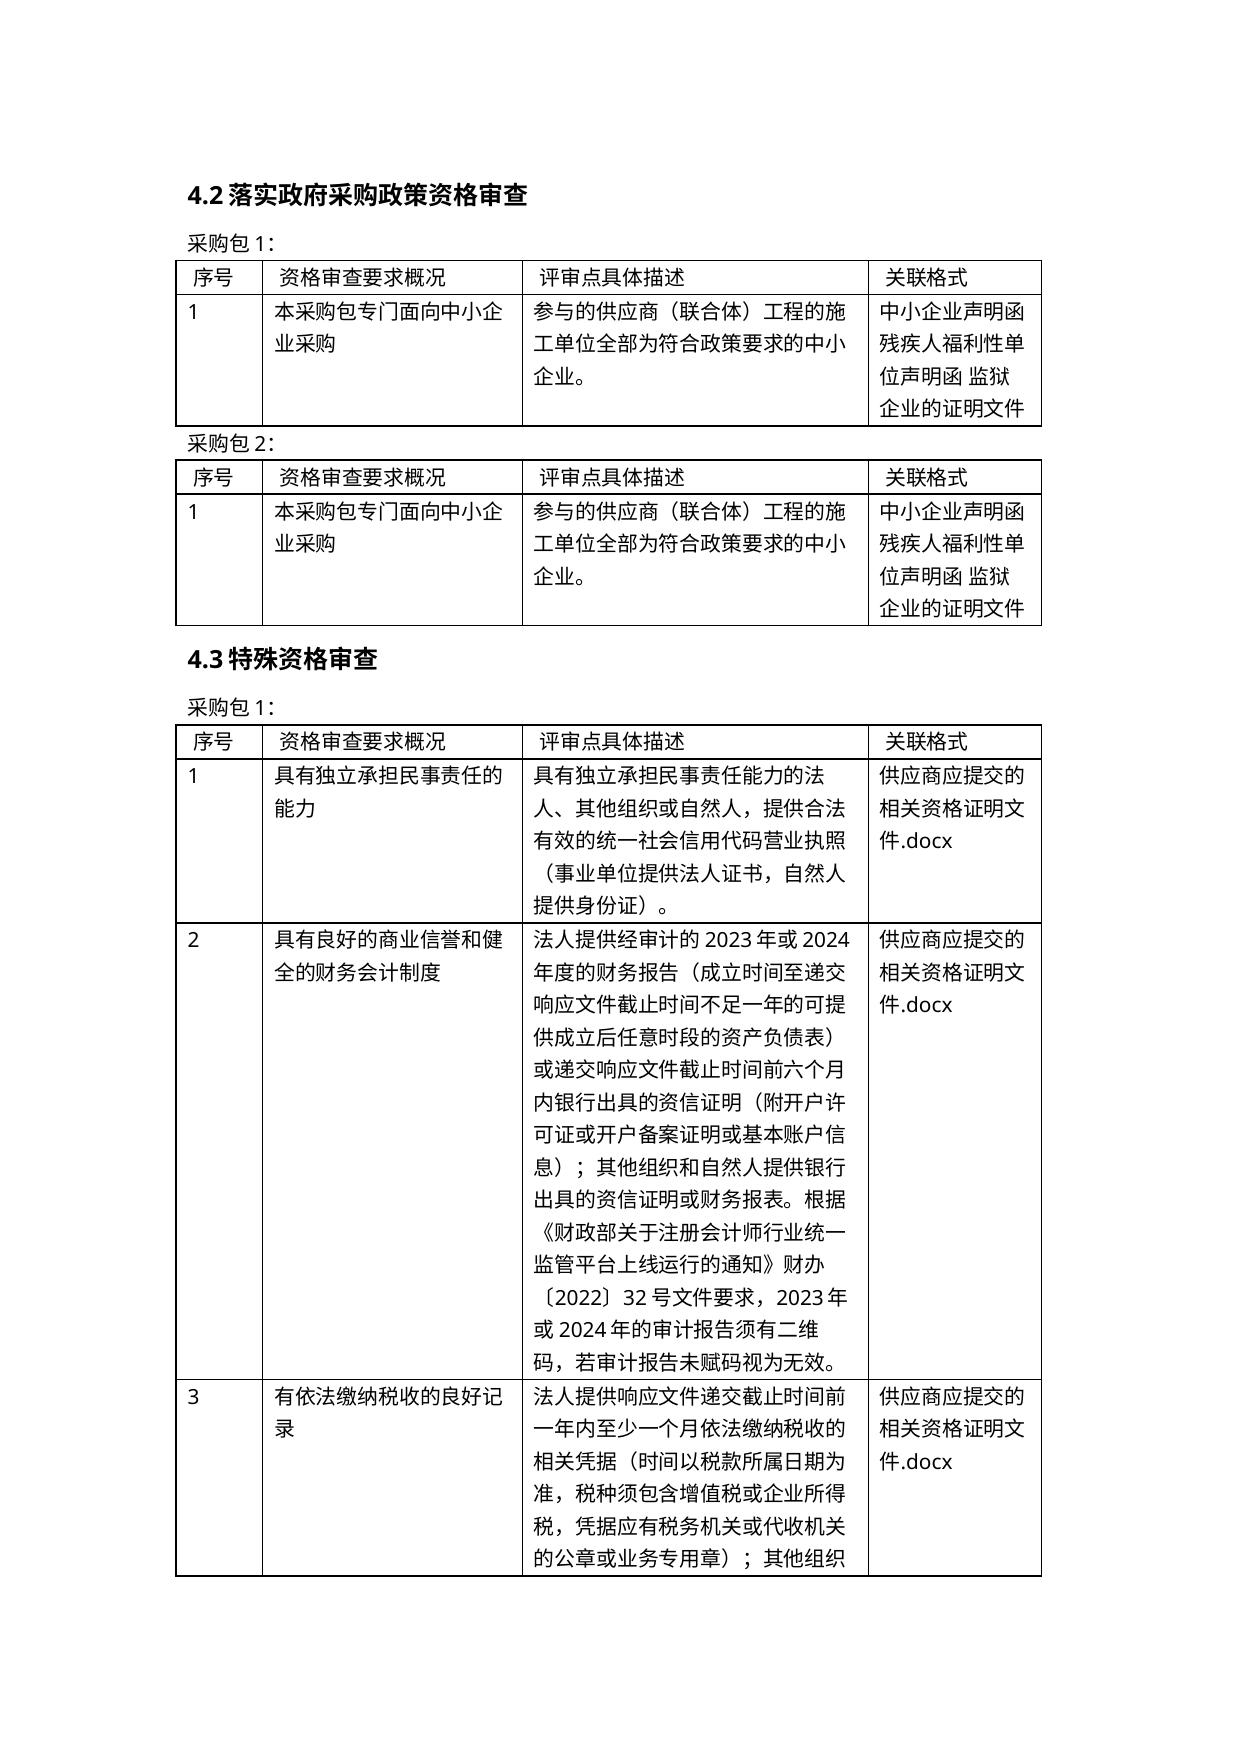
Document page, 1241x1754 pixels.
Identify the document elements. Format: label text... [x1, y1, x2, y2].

table_header 序号 [177, 261, 262, 293]
table_cell 有依法缴纳税收的良好记录 [263, 1380, 522, 1575]
table_header 评审点具体描述 [523, 261, 868, 293]
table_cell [523, 1380, 868, 1575]
table_cell 参与的供应商（联合体）工程的施工单位全部为符合政策要求的中小企业。 [523, 495, 868, 625]
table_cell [869, 1380, 1041, 1575]
table_cell 具有独立承担民事责任的能力 [263, 760, 522, 922]
table_header 序号 [177, 461, 262, 493]
table_header 资格审查要求概况 [263, 461, 522, 493]
table_cell 具有独立承担民事责任能力的法人、其他组织或自然人，提供合法有效的统一社会信用代码营业执照（事业单位提供法人证书，自然人提供身份证）。 [523, 760, 868, 922]
table_cell 法人提供经审计的2023年或2024年度的财务报告（成立时间至递交响应文件截止时间不足一年的可提供成立后任意时段的资产负债表）或递交响应文件截止时间前六个月内银行出具的资信证明（附开户许可证或开户备案证明或基本账户信息）；其他组织和自然人提供银行出具的资信证明或财务报表。根据《财政部关于注册会计师行业统一监管平台上线运行的通知》财办〔2022〕32号文件要求，2023年或2024年的审计报告须有二维码，若审计报告未赋码视为无效。 [523, 924, 868, 1378]
table_header 评审点具体描述 [523, 726, 868, 758]
table_header 资格审查要求概况 [263, 726, 522, 758]
table_cell 本采购包专门面向中小企业采购 [263, 495, 522, 625]
text 4.2落实政府采购政策资格审查 [187, 162, 1053, 227]
text 4.3特殊资格审查 [187, 626, 1053, 691]
table_header 关联格式 [869, 261, 1041, 293]
table_header 资格审查要求概况 [263, 261, 522, 293]
table_header 序号 [177, 726, 262, 758]
text 采购包2： [187, 427, 1053, 459]
table_cell 参与的供应商（联合体）工程的施工单位全部为符合政策要求的中小企业。 [523, 295, 868, 425]
table_cell 中小企业声明函 残疾人福利性单位声明函 监狱企业的证明文件 [869, 495, 1041, 625]
table_cell 具有良好的商业信誉和健全的财务会计制度 [263, 924, 522, 1378]
table_cell 中小企业声明函 残疾人福利性单位声明函 监狱企业的证明文件 [869, 295, 1041, 425]
table_cell 供应商应提交的相关资格证明文件.docx [869, 924, 1041, 1378]
text 采购包1： [187, 227, 1053, 259]
table_header 评审点具体描述 [523, 461, 868, 493]
table_cell 供应商应提交的相关资格证明文件.docx [869, 760, 1041, 922]
table_header 关联格式 [869, 461, 1041, 493]
table_cell 本采购包专门面向中小企业采购 [263, 295, 522, 425]
table_cell 1 [177, 295, 262, 425]
table_cell 1 [177, 495, 262, 625]
table_cell 1 [177, 760, 262, 922]
text 采购包1： [187, 691, 1053, 724]
table_cell 2 [177, 924, 262, 1378]
table_header 关联格式 [869, 726, 1041, 758]
table_cell 3 [177, 1380, 262, 1575]
